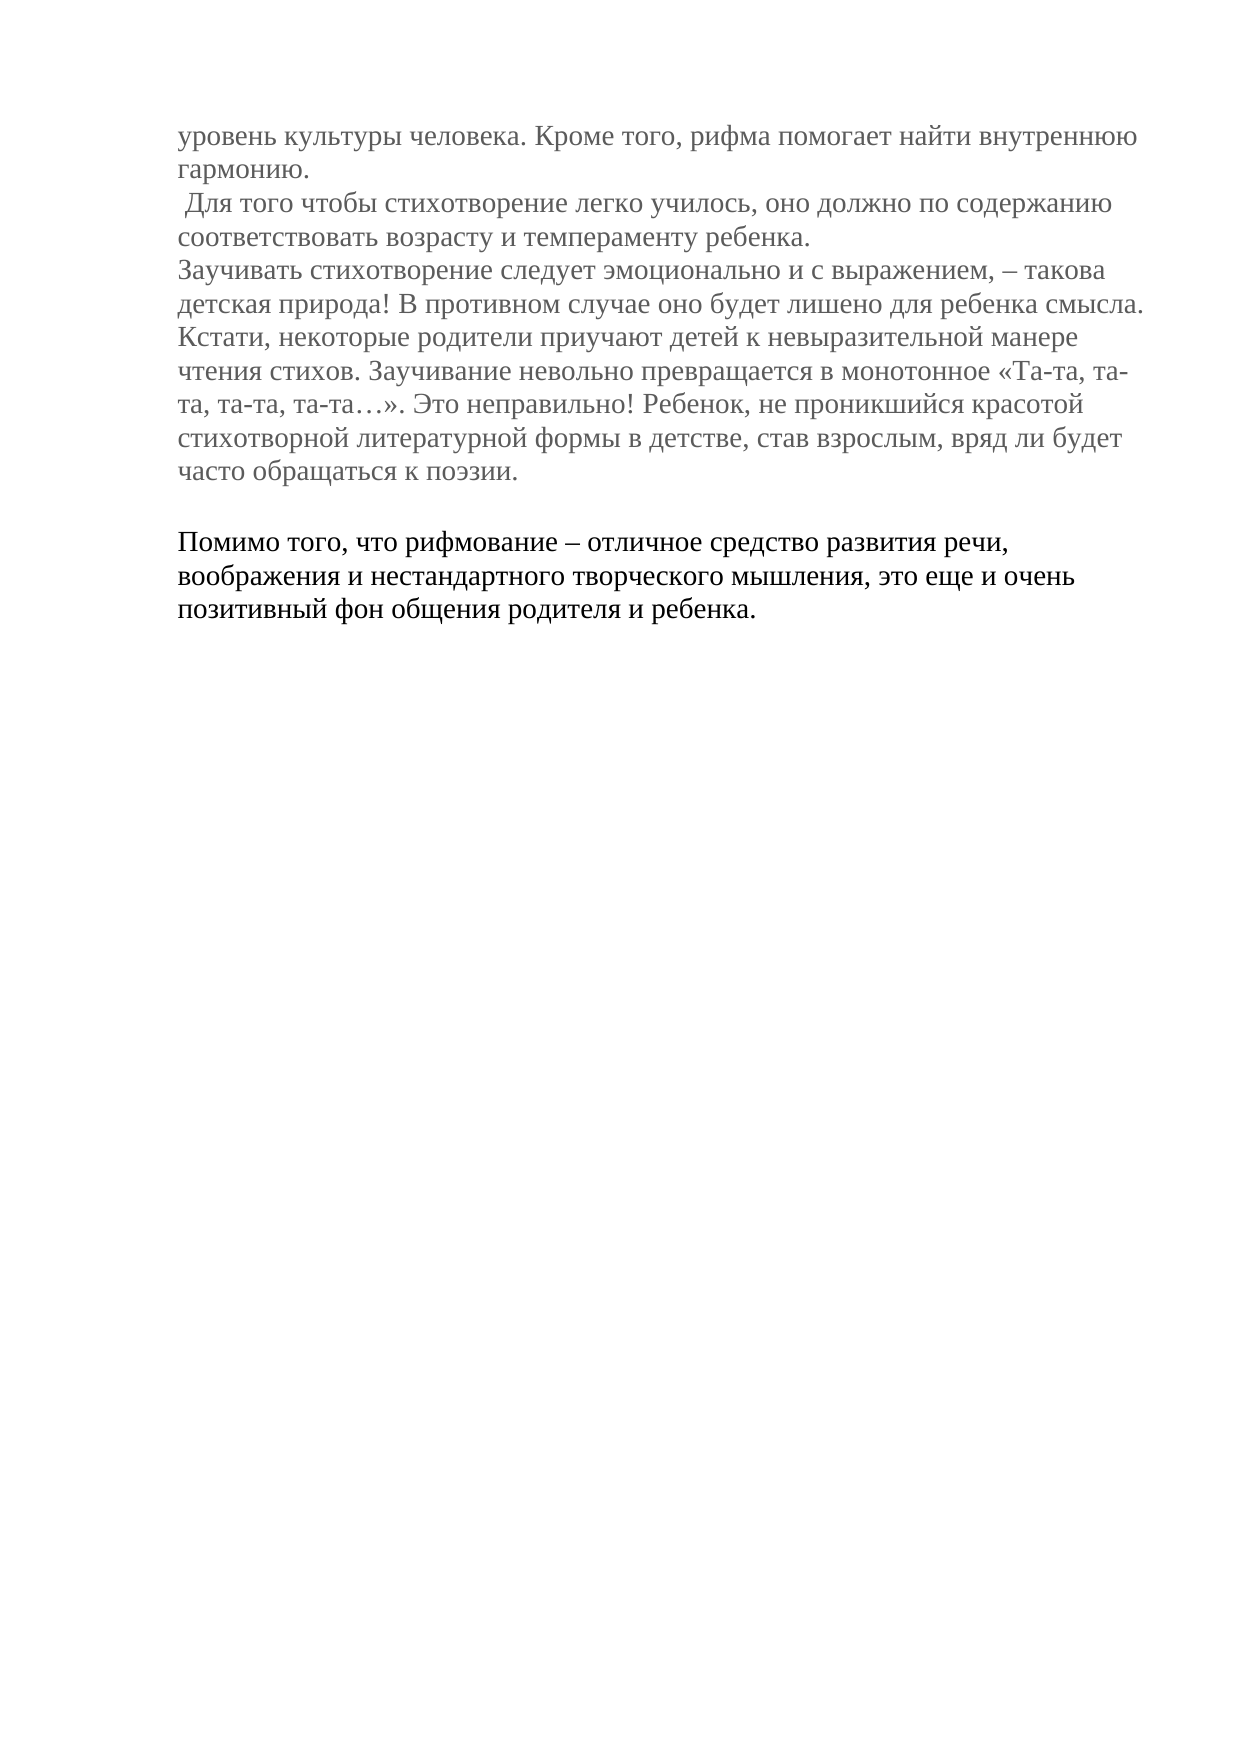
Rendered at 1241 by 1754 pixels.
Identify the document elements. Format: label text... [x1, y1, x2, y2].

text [177, 118, 1152, 185]
text Для того чтобы стихотворение легко училось, оно должно по содержанию соответствовать возрасту и темпераменту ребенка. [177, 185, 1152, 252]
text Помимо того, что рифмование – отличное средство развития речи, воображения и нестандартного творческого мышления, это еще и очень позитивный фон общения родителя и ребенка. [177, 524, 1152, 625]
text Заучивать стихотворение следует эмоционально и с выражением, – такова детская природа! В противном случае оно будет лишено для ребенка смысла. Кстати, некоторые родители приучают детей к невыразительной манере чтения стихов. Заучивание невольно превращается в монотонное «Та-та, та-та, та-та, та-та…». Это неправильно! Ребенок, не проникшийся красотой стихотворной литературной формы в детстве, став взрослым, вряд ли будет часто обращаться к поэзии. [177, 252, 1152, 487]
